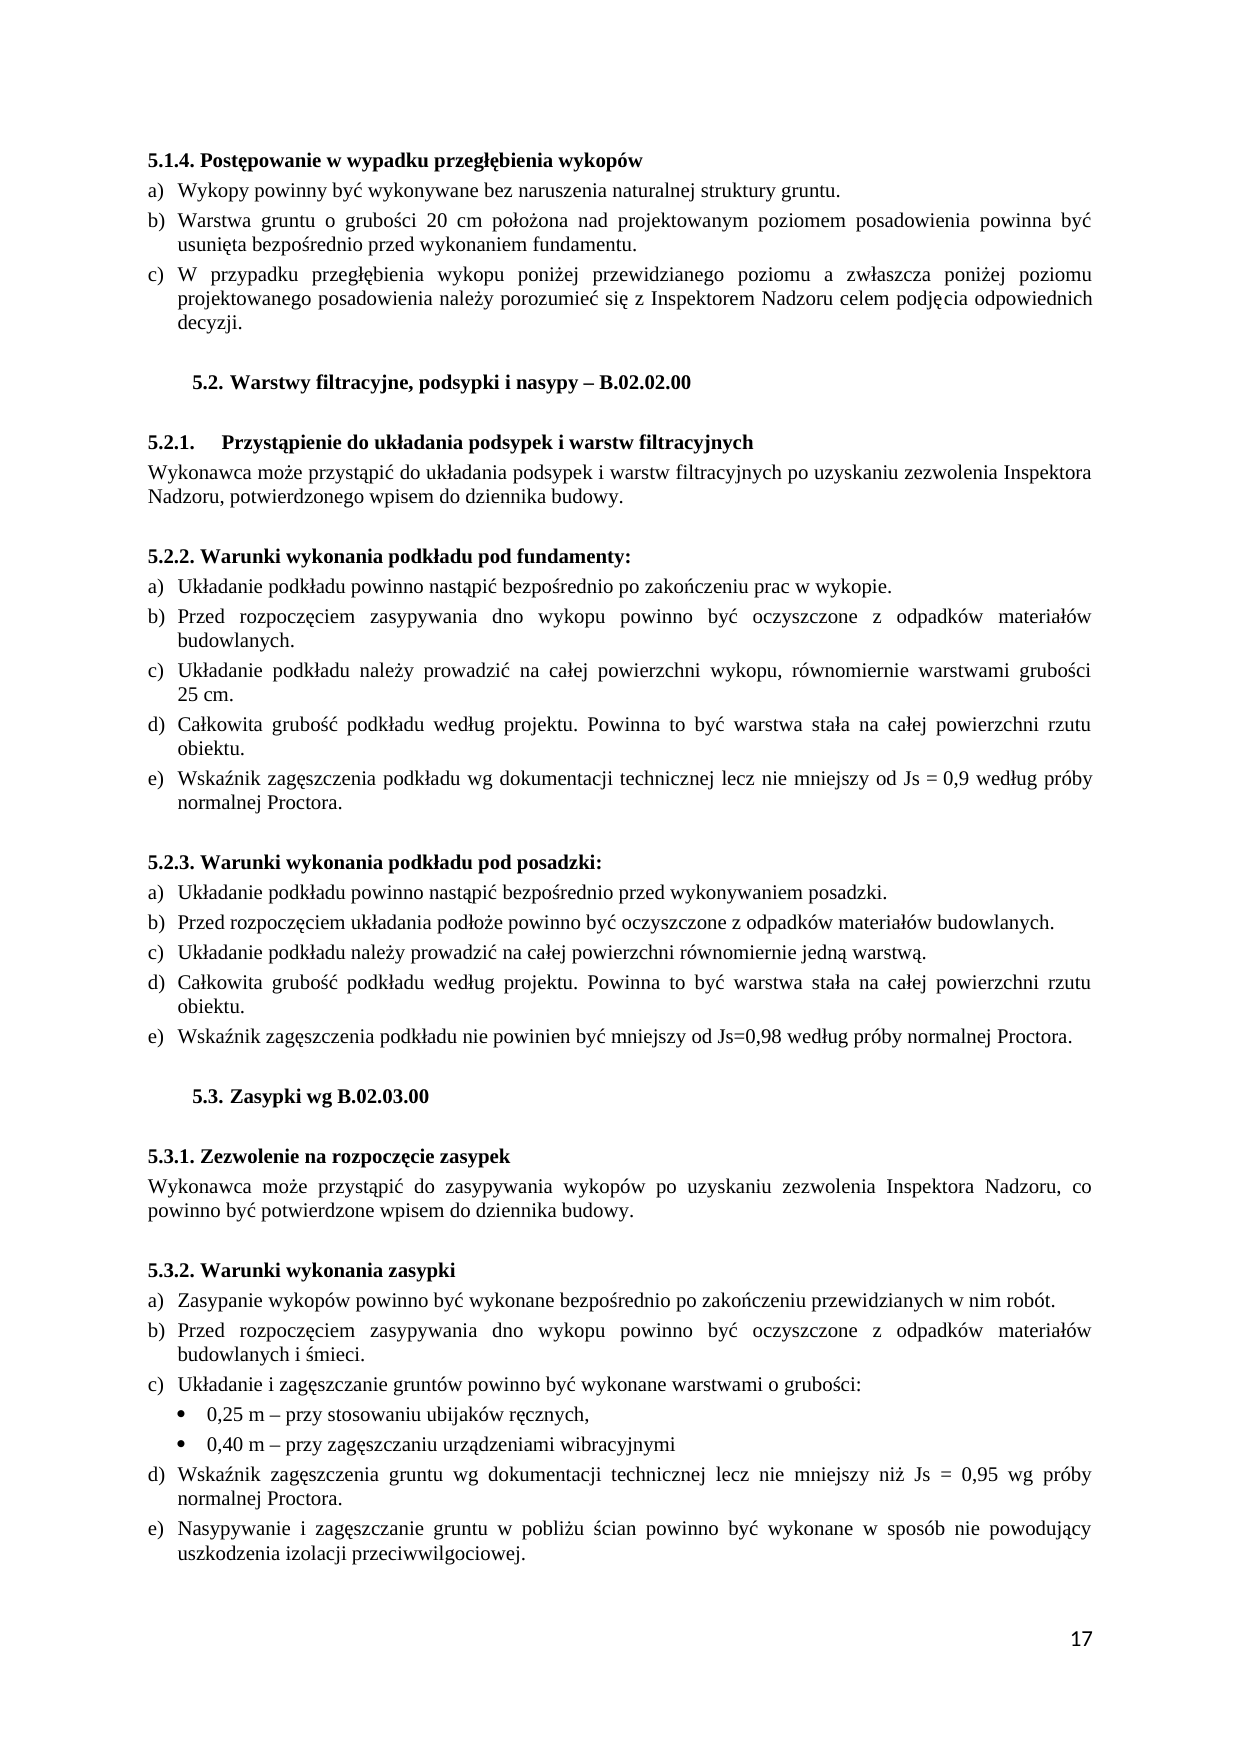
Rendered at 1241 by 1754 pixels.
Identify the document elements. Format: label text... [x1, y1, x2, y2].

list Warstwy filtracyjne, podsypki i nasypy – B.02.02.00 [192, 370, 1093, 394]
text Wykonawca może przystąpić do zasypywania wykopów po uzyskaniu zezwolenia Inspektora Nadzoru, co powinno być potwierdzone wpisem do dziennika budowy. [148, 1174, 1093, 1222]
list Przed rozpoczęciem zasypywania dno wykopu powinno być oczyszczone z odpadków materiałów budowlanych. [148, 604, 1093, 652]
list Układanie podkładu należy prowadzić na całej powierzchni wykopu, równomiernie warstwami grubości 25 cm. [148, 658, 1093, 706]
list Przed rozpoczęciem układania podłoże powinno być oczyszczone z odpadków materiałów budowlanych. [148, 910, 1093, 934]
text 5.3.2. Warunki wykonania zasypki [148, 1258, 1093, 1282]
text Wykonawca może przystąpić do układania podsypek i warstw filtracyjnych po uzyskaniu zezwolenia Inspektora Nadzoru, potwierdzonego wpisem do dziennika budowy. [148, 460, 1093, 508]
list 0,25 m – przy stosowaniu ubijaków ręcznych, [177, 1402, 1093, 1426]
list Zasypanie wykopów powinno być wykonane bezpośrednio po zakończeniu przewidzianych w nim robót. [148, 1288, 1093, 1312]
text 5.1.4. Postępowanie w wypadku przegłębienia wykopów [148, 148, 1093, 172]
text 5.2.3. Warunki wykonania podkładu pod posadzki: [148, 850, 1093, 874]
text 5.3.1. Zezwolenie na rozpoczęcie zasypek [148, 1144, 1093, 1168]
list Zasypki wg B.02.03.00 [192, 1084, 1093, 1108]
list W przypadku przegłębienia wykopu poniżej przewidzianego poziomu a zwłaszcza poniżej poziomu projektowanego posadowienia należy porozumieć się z Inspektorem Nadzoru celem podjęcia odpowiednich decyzji. [148, 262, 1093, 334]
list Przed rozpoczęciem zasypywania dno wykopu powinno być oczyszczone z odpadków materiałów budowlanych i śmieci. [148, 1318, 1093, 1366]
list Warstwa gruntu o grubości 20 cm położona nad projektowanym poziomem posadowienia powinna być usunięta bezpośrednio przed wykonaniem fundamentu. [148, 208, 1093, 256]
list Przystąpienie do układania podsypek i warstw filtracyjnych [148, 430, 1093, 454]
list Układanie podkładu powinno nastąpić bezpośrednio po zakończeniu prac w wykopie. [148, 574, 1093, 598]
list Wskaźnik zagęszczenia podkładu nie powinien być mniejszy od Js=0,98 według próby normalnej Proctora. [148, 1024, 1093, 1048]
list Wskaźnik zagęszczenia gruntu wg dokumentacji technicznej lecz nie mniejszy niż Js = 0,95 wg próby normalnej Proctora. [148, 1462, 1093, 1510]
text 5.2.2. Warunki wykonania podkładu pod fundamenty: [148, 544, 1093, 568]
list Całkowita grubość podkładu według projektu. Powinna to być warstwa stała na całej powierzchni rzutu obiektu. [148, 970, 1093, 1018]
list Wskaźnik zagęszczenia podkładu wg dokumentacji technicznej lecz nie mniejszy od Js = 0,9 według próby normalnej Proctora. [148, 766, 1093, 814]
list Układanie i zagęszczanie gruntów powinno być wykonane warstwami o grubości: [148, 1372, 1093, 1396]
list Układanie podkładu powinno nastąpić bezpośrednio przed wykonywaniem posadzki. [148, 880, 1093, 904]
list Nasypywanie i zagęszczanie gruntu w pobliżu ścian powinno być wykonane w sposób nie powodujący uszkodzenia izolacji przeciwwilgociowej. [148, 1516, 1093, 1564]
list Układanie podkładu należy prowadzić na całej powierzchni równomiernie jedną warstwą. [148, 940, 1093, 964]
list Całkowita grubość podkładu według projektu. Powinna to być warstwa stała na całej powierzchni rzutu obiektu. [148, 712, 1093, 760]
list 0,40 m – przy zagęszczaniu urządzeniami wibracyjnymi [177, 1432, 1093, 1456]
list Wykopy powinny być wykonywane bez naruszenia naturalnej struktury gruntu. [148, 178, 1093, 202]
